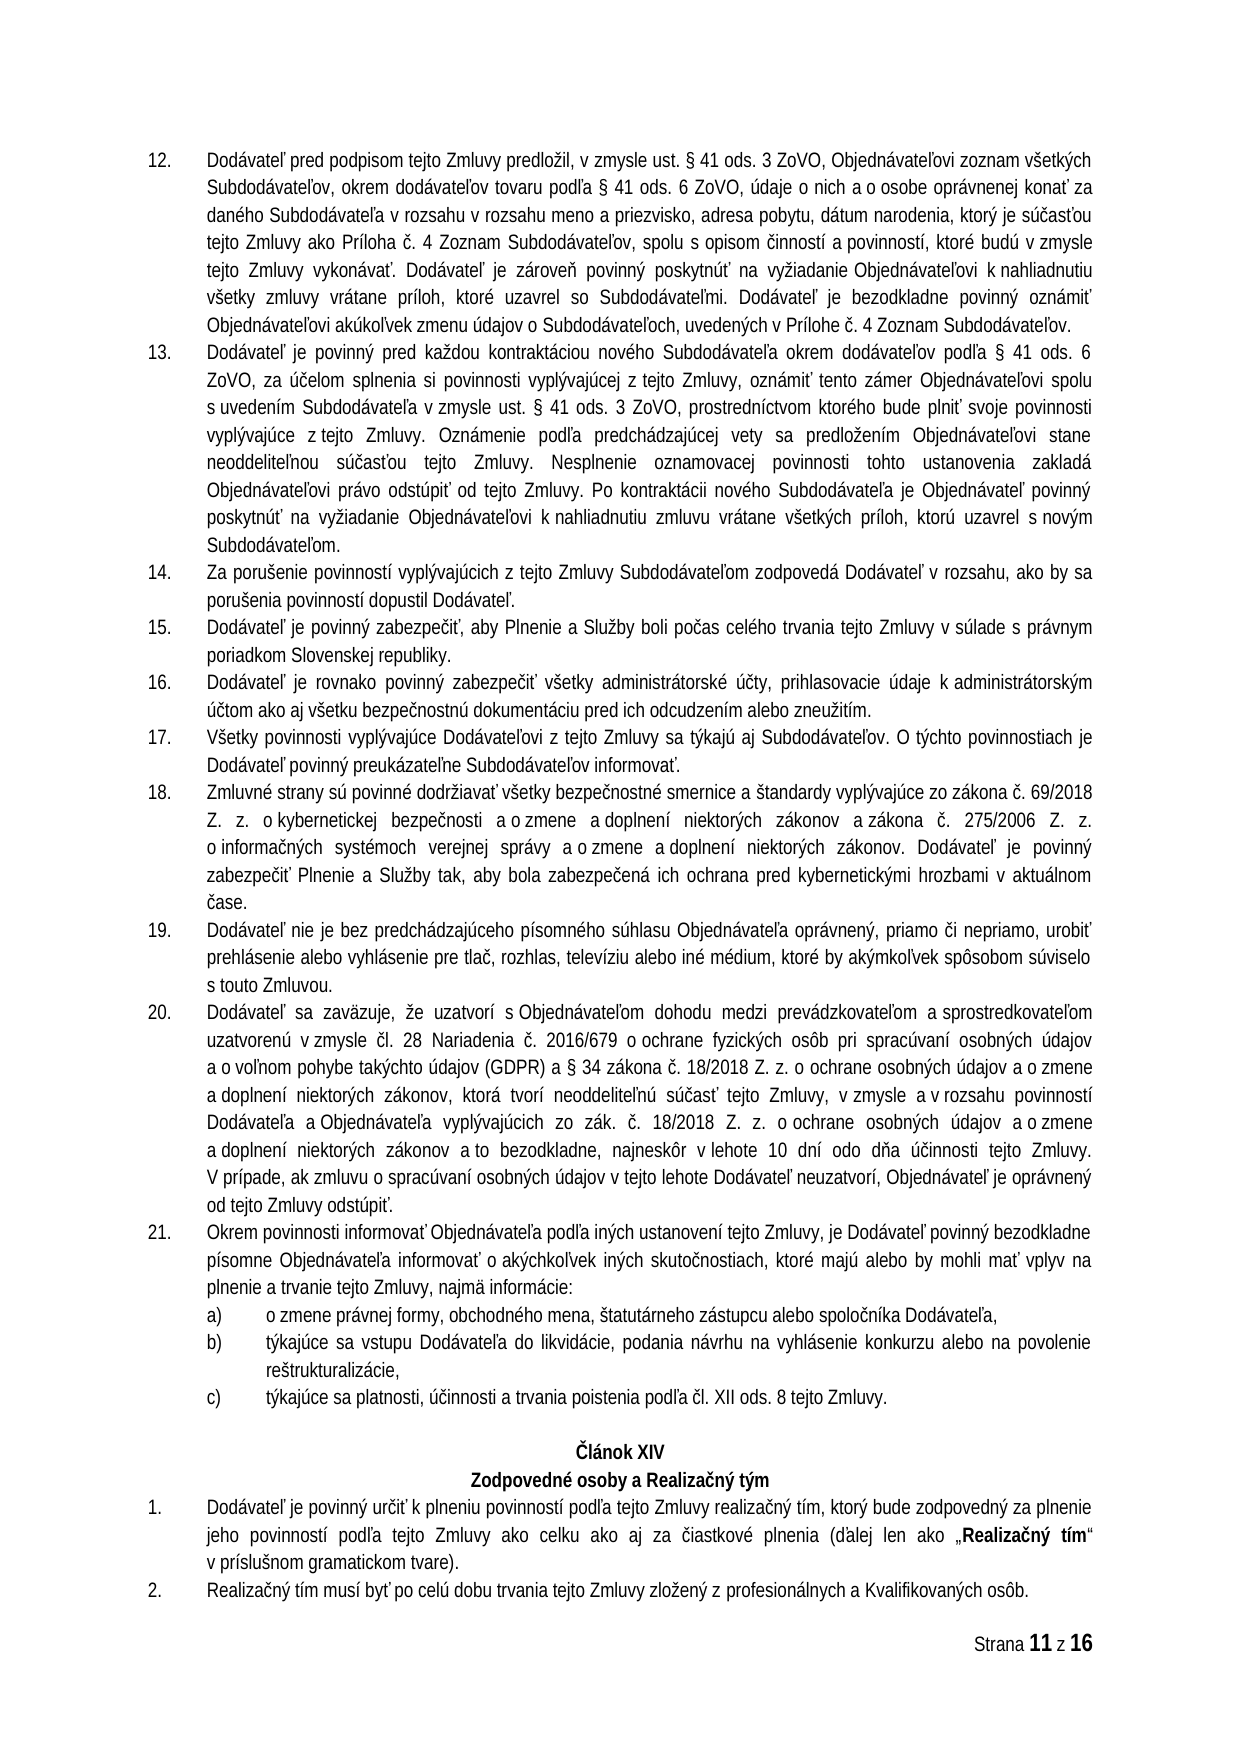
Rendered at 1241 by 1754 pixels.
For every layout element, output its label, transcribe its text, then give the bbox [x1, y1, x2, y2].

list Dodávateľ nie je bez predchádzajúceho písomného súhlasu Objednávateľa oprávnený, priamo či nepriamo, urobiť prehlásenie alebo vyhlásenie pre tlač, rozhlas, televíziu alebo iné médium, ktoré by akýmkoľvek spôsobom súviselo s touto Zmluvou. [148, 918, 1093, 997]
list Zmluvné strany sú povinné dodržiavať všetky bezpečnostné smernice a štandardy vyplývajúce zo zákona č. 69/2018 Z. z. o kybernetickej bezpečnosti a o zmene a doplnení niektorých zákonov a zákona č. 275/2006 Z. z. o informačných systémoch verejnej správy a o zmene a doplnení niektorých zákonov. Dodávateľ je povinný zabezpečiť Plnenie a Služby tak, aby bola zabezpečená ich ochrana pred kybernetickými hrozbami v aktuálnom čase. [148, 780, 1093, 914]
list týkajúce sa platnosti, účinnosti a trvania poistenia podľa čl. XII ods. 8 tejto Zmluvy. [207, 1385, 1093, 1409]
list Za porušenie povinností vyplývajúcich z tejto Zmluvy Subdodávateľom zodpovedá Dodávateľ v rozsahu, ako by sa porušenia povinností dopustil Dodávateľ. [148, 560, 1093, 612]
list Dodávateľ je povinný zabezpečiť, aby Plnenie a Služby boli počas celého trvania tejto Zmluvy v súlade s právnym poriadkom Slovenskej republiky. [148, 615, 1093, 667]
list Dodávateľ je povinný pred každou kontraktáciou nového Subdodávateľa okrem dodávateľov podľa § 41 ods. 6 ZoVO, za účelom splnenia si povinnosti vyplývajúcej z tejto Zmluvy, oznámiť tento zámer Objednávateľovi spolu s uvedením Subdodávateľa v zmysle ust. § 41 ods. 3 ZoVO, prostredníctvom ktorého bude plniť svoje povinnosti vyplývajúce z tejto Zmluvy. Oznámenie podľa predchádzajúcej vety sa predložením Objednávateľovi stane neoddeliteľnou súčasťou tejto Zmluvy. Nesplnenie oznamovacej povinnosti tohto ustanovenia zakladá Objednávateľovi právo odstúpiť od tejto Zmluvy. Po kontraktácii nového Subdodávateľa je Objednávateľ povinný poskytnúť na vyžiadanie Objednávateľovi k nahliadnutiu zmluvu vrátane všetkých príloh, ktorú uzavrel s novým Subdodávateľom. [148, 340, 1093, 557]
list o zmene právnej formy, obchodného mena, štatutárneho zástupcu alebo spoločníka Dodávateľa, [207, 1303, 1093, 1327]
list Dodávateľ je povinný určiť k plneniu povinností podľa tejto Zmluvy realizačný tím, ktorý bude zodpovedný za plnenie jeho povinností podľa tejto Zmluvy ako celku ako aj za čiastkové plnenia (ďalej len ako „Realizačný tím“ v príslušnom gramatickom tvare). [148, 1495, 1093, 1574]
text Článok XIV [148, 1440, 1093, 1464]
list Dodávateľ sa zaväzuje, že uzatvorí s Objednávateľom dohodu medzi prevádzkovateľom a sprostredkovateľom uzatvorenú v zmysle čl. 28 Nariadenia č. 2016/679 o ochrane fyzických osôb pri spracúvaní osobných údajov a o voľnom pohybe takýchto údajov (GDPR) a § 34 zákona č. 18/2018 Z. z. o ochrane osobných údajov a o zmene a doplnení niektorých zákonov, ktorá tvorí neoddeliteľnú súčasť tejto Zmluvy, v zmysle a v rozsahu povinností Dodávateľa a Objednávateľa vyplývajúcich zo zák. č. 18/2018 Z. z. o ochrane osobných údajov a o zmene a doplnení niektorých zákonov a to bezodkladne, najneskôr v lehote 10 dní odo dňa účinnosti tejto Zmluvy. V prípade, ak zmluvu o spracúvaní osobných údajov v tejto lehote Dodávateľ neuzatvorí, Objednávateľ je oprávnený od tejto Zmluvy odstúpiť. [148, 1000, 1093, 1217]
list Dodávateľ pred podpisom tejto Zmluvy predložil, v zmysle ust. § 41 ods. 3 ZoVO, Objednávateľovi zoznam všetkých Subdodávateľov, okrem dodávateľov tovaru podľa § 41 ods. 6 ZoVO, údaje o nich a o osobe oprávnenej konať za daného Subdodávateľa v rozsahu v rozsahu meno a priezvisko, adresa pobytu, dátum narodenia, ktorý je súčasťou tejto Zmluvy ako Príloha č. 4 Zoznam Subdodávateľov, spolu s opisom činností a povinností, ktoré budú v zmysle tejto Zmluvy vykonávať. Dodávateľ je zároveň povinný poskytnúť na vyžiadanie Objednávateľovi k nahliadnutiu všetky zmluvy vrátane príloh, ktoré uzavrel so Subdodávateľmi. Dodávateľ je bezodkladne povinný oznámiť Objednávateľovi akúkoľvek zmenu údajov o Subdodávateľoch, uvedených v Prílohe č. 4 Zoznam Subdodávateľov. [148, 148, 1093, 337]
text Zodpovedné osoby a Realizačný tým [148, 1468, 1093, 1492]
list týkajúce sa vstupu Dodávateľa do likvidácie, podania návrhu na vyhlásenie konkurzu alebo na povolenie reštrukturalizácie, [207, 1330, 1093, 1382]
list Okrem povinnosti informovať Objednávateľa podľa iných ustanovení tejto Zmluvy, je Dodávateľ povinný bezodkladne písomne Objednávateľa informovať o akýchkoľvek iných skutočnostiach, ktoré majú alebo by mohli mať vplyv na plnenie a trvanie tejto Zmluvy, najmä informácie: [148, 1220, 1093, 1299]
list Všetky povinnosti vyplývajúce Dodávateľovi z tejto Zmluvy sa týkajú aj Subdodávateľov. O týchto povinnostiach je Dodávateľ povinný preukázateľne Subdodávateľov informovať. [148, 725, 1093, 777]
list Realizačný tím musí byť po celú dobu trvania tejto Zmluvy zložený z profesionálnych a Kvalifikovaných osôb. [148, 1578, 1093, 1602]
list Dodávateľ je rovnako povinný zabezpečiť všetky administrátorské účty, prihlasovacie údaje k administrátorským účtom ako aj všetku bezpečnostnú dokumentáciu pred ich odcudzením alebo zneužitím. [148, 670, 1093, 722]
